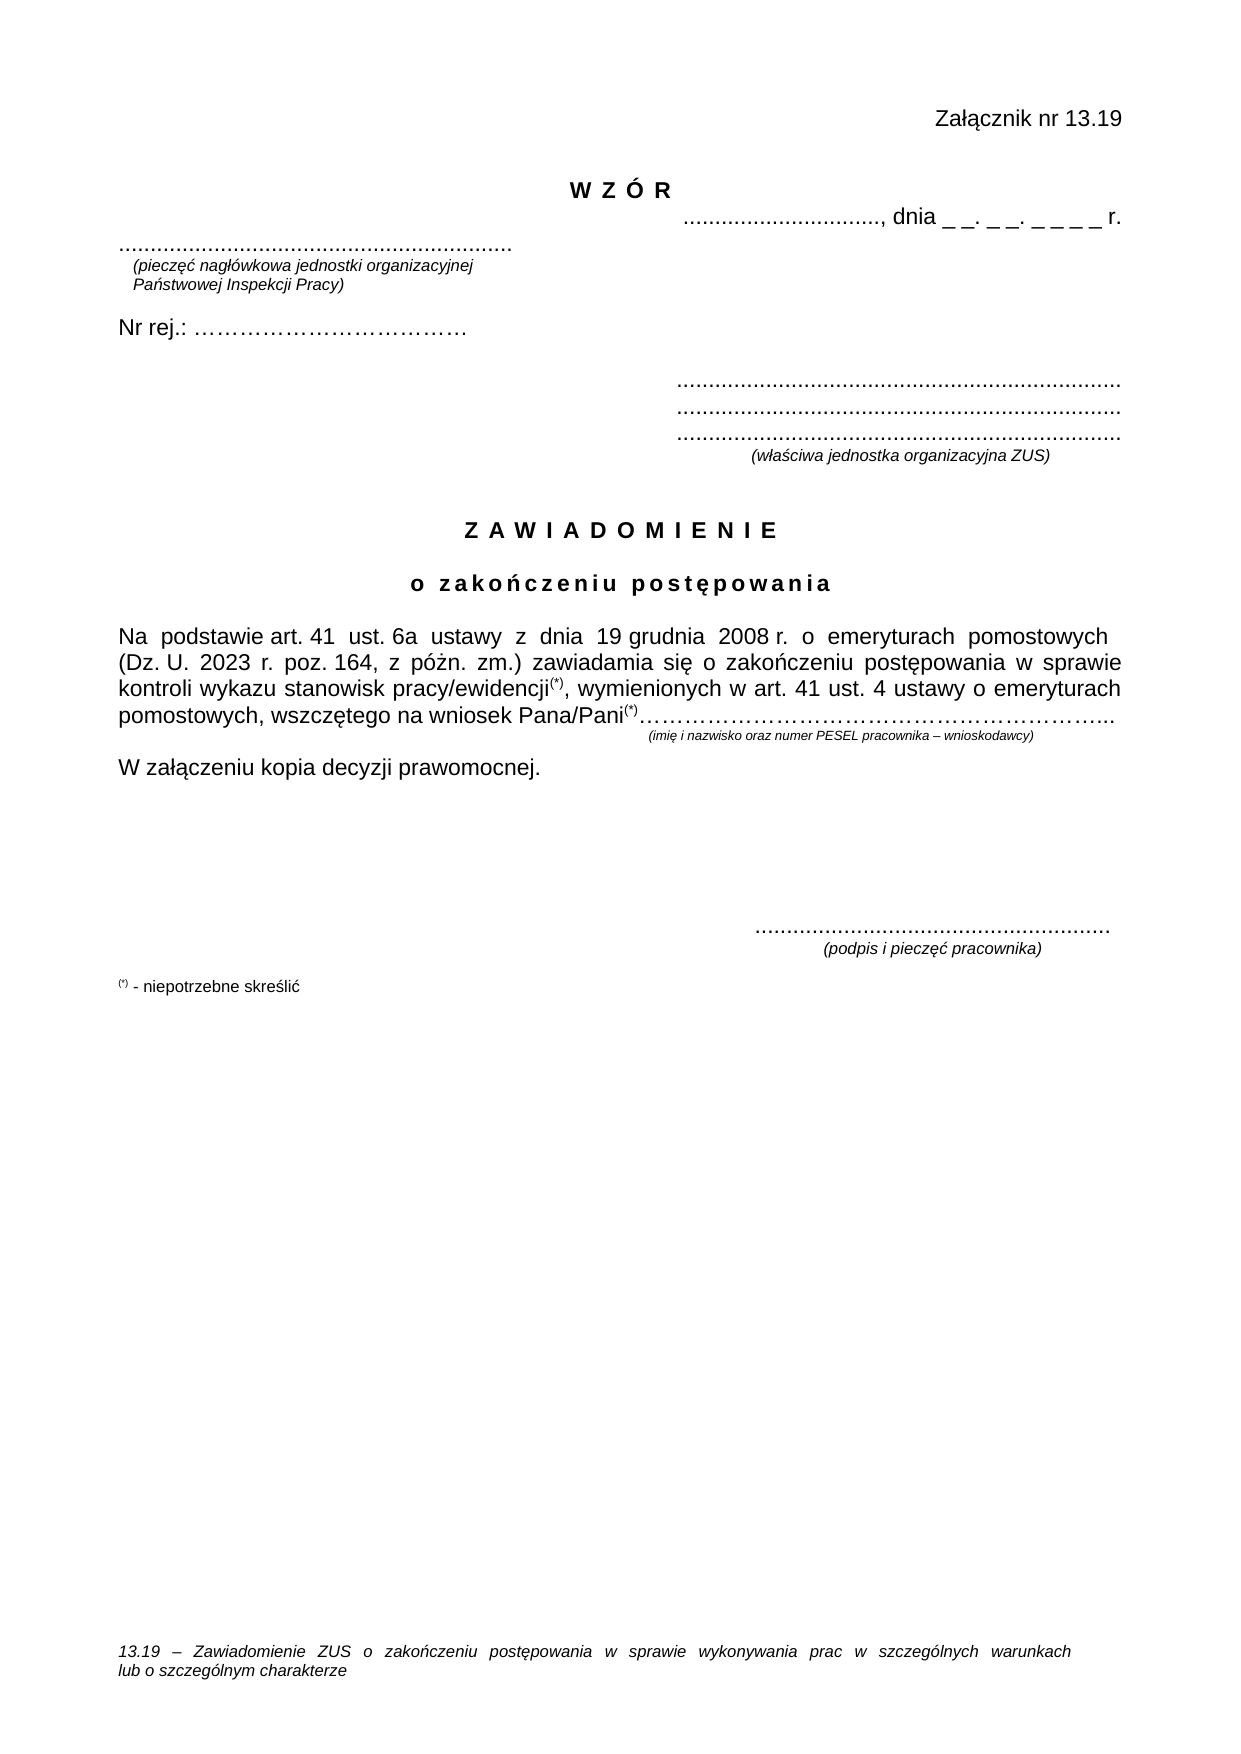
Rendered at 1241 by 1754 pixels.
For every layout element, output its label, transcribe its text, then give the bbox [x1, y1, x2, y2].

text (podpis i pieczęć pracownika) [743, 939, 1122, 958]
text ...................................................................... [118, 419, 1122, 445]
text Załącznik nr 13.19 [118, 105, 1122, 131]
text (*) - niepotrzebne skreślić [118, 977, 1122, 996]
text ..............................., dnia _ _. _ _. _ _ _ _ r. [118, 203, 1122, 230]
text Na podstawie art. 41 ust. 6a ustawy z dnia 19 grudnia 2008 r. o emeryturach pomostowych (Dz. U. 2023 r. poz. 164, z póżn. zm.) zawiadamia się o zakończeniu postępowania w sprawie kontroli wykazu stanowisk pracy/ewidencji(*), wymienionych w art. 41 ust. 4 ustawy o emeryturach pomostowych, wszczętego na wniosek Pana/Pani(*)……………………………………………………... [118, 623, 1122, 728]
text ...................................................................... [118, 366, 1122, 393]
text (pieczęć nagłówkowa jednostki organizacyjnej Państwowej Inspekcji Pracy) [133, 256, 1122, 294]
text WZÓR [118, 177, 1122, 203]
text o zakończeniu postępowania [118, 570, 1122, 596]
text ...................................................................... [118, 393, 1122, 419]
text .............................................................. [118, 230, 1122, 256]
text (imię i nazwisko oraz numer PESEL pracownika – wnioskodawcy) [413, 728, 1122, 754]
text (właściwa jednostka organizacyjna ZUS) [679, 445, 1122, 464]
text ZAWIADOMIENIE [118, 517, 1122, 543]
text W załączeniu kopia decyzji prawomocnej. [118, 754, 1122, 781]
text Nr rej.: ……………………………… [118, 313, 1122, 340]
text ........................................................ [743, 912, 1122, 939]
